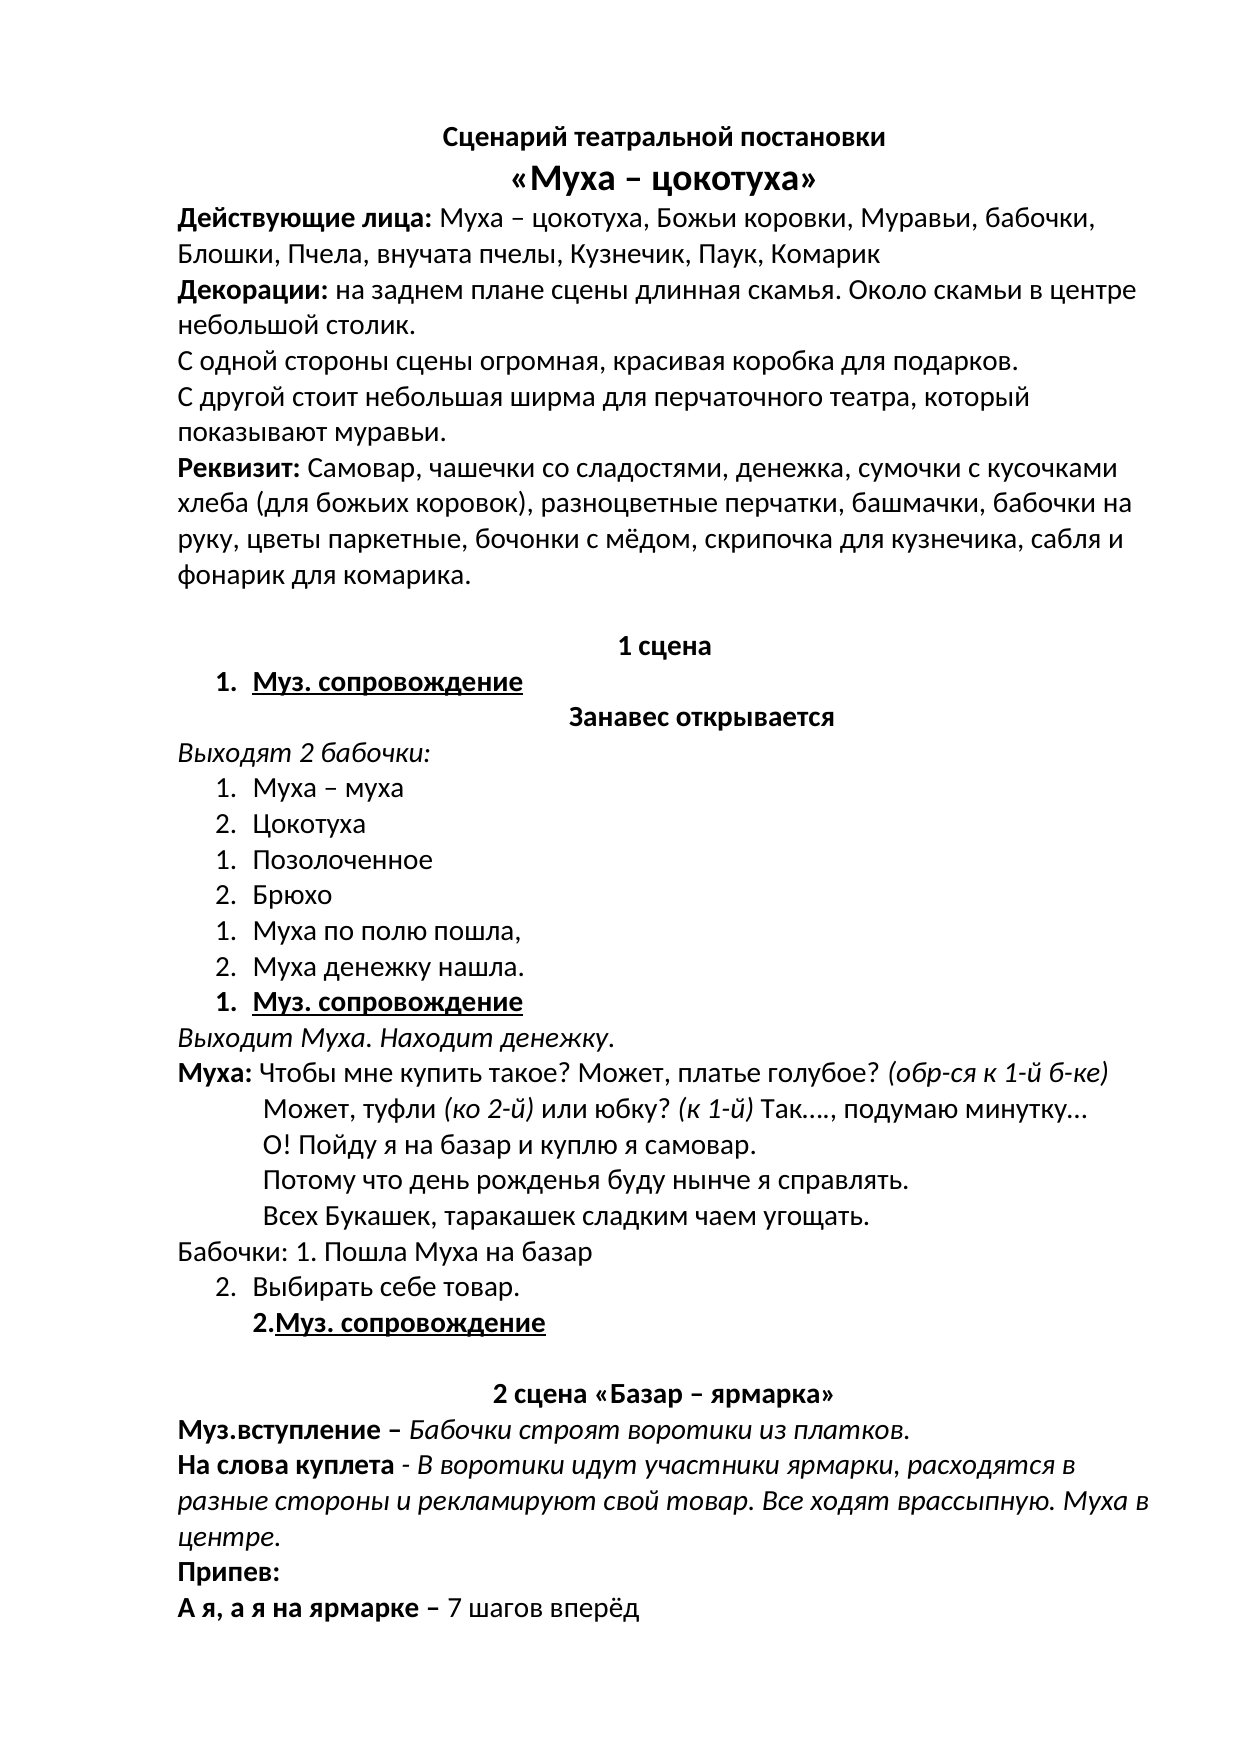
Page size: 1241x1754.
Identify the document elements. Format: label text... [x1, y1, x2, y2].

text Выходят 2 бабочки: [177, 734, 1152, 769]
text Сценарий театральной постановки [177, 118, 1152, 154]
text На слова куплета - В воротики идут участники ярмарки, расходятся в разные стороны и рекламируют свой товар. Все ходят врассыпную. Муха в центре. [177, 1446, 1152, 1553]
list Муха денежку нашла. [215, 948, 1152, 983]
text Может, туфли (ко 2-й) или юбку? (к 1-й) Так…., подумаю минутку… [177, 1090, 1152, 1126]
text С другой стоит небольшая ширма для перчаточного театра, который показывают муравьи. [177, 378, 1152, 449]
text Выходит Муха. Находит денежку. [177, 1019, 1152, 1054]
text Действующие лица: Муха – цокотуха, Божьи коровки, Муравьи, бабочки, Блошки, Пчела, внучата пчелы, Кузнечик, Паук, Комарик [177, 199, 1152, 271]
text А я, а я на ярмарке – 7 шагов вперёд [177, 1589, 1152, 1624]
text 1 сцена [177, 627, 1152, 663]
text 2 сцена «Базар – ярмарка» [177, 1375, 1152, 1411]
list Муз. сопровождение [215, 663, 1152, 698]
text Декорации: на заднем плане сцены длинная скамья. Около скамьи в центре небольшой столик. [177, 271, 1152, 342]
list Брюхо [215, 876, 1152, 912]
list Выбирать себе товар. [215, 1268, 1152, 1304]
text Занавес открывается [252, 698, 1152, 734]
list Цокотуха [215, 805, 1152, 841]
text Муха: Чтобы мне купить такое? Может, платье голубое? (обр-ся к 1-й б-ке) [177, 1054, 1152, 1090]
text О! Пойду я на базар и куплю я самовар. [177, 1126, 1152, 1161]
text Муз.вступление – Бабочки строят воротики из платков. [177, 1411, 1152, 1446]
list Муз. сопровождение [215, 983, 1152, 1019]
text Всех Букашек, таракашек сладким чаем угощать. [177, 1197, 1152, 1233]
text Потому что день рожденья буду нынче я справлять. [177, 1161, 1152, 1197]
text Бабочки: 1. Пошла Муха на базар [177, 1233, 1152, 1268]
text С одной стороны сцены огромная, красивая коробка для подарков. [177, 342, 1152, 378]
text «Муха – цокотуха» [177, 154, 1152, 199]
text Припев: [177, 1553, 1152, 1589]
list Муха – муха [215, 769, 1152, 805]
list Позолоченное [215, 841, 1152, 876]
text 2.Муз. сопровождение [252, 1304, 1152, 1339]
text Реквизит: Самовар, чашечки со сладостями, денежка, сумочки с кусочками хлеба (для божьих коровок), разноцветные перчатки, башмачки, бабочки на руку, цветы паркетные, бочонки с мёдом, скрипочка для кузнечика, сабля и фонарик для комарика. [177, 449, 1152, 591]
list Муха по полю пошла, [215, 912, 1152, 948]
